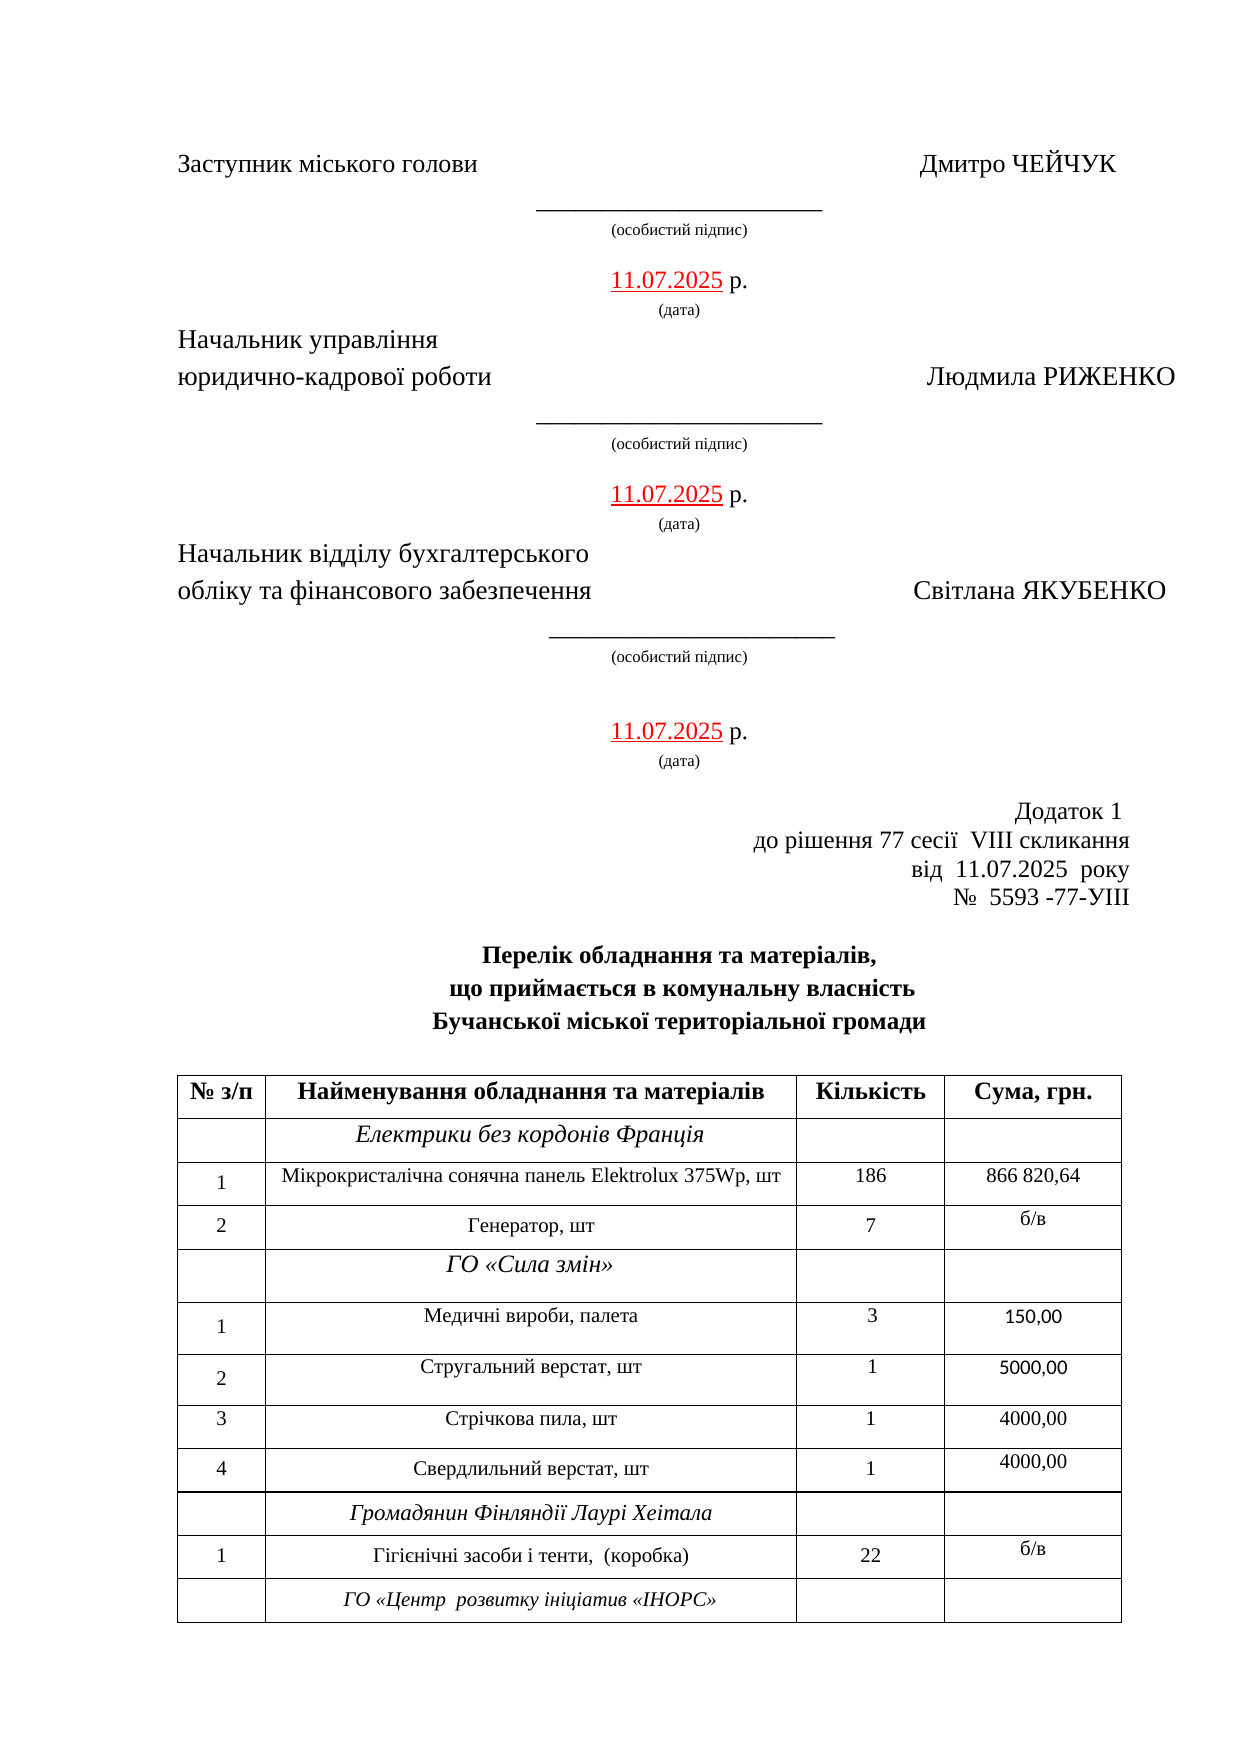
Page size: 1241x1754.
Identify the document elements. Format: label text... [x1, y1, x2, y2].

text (особистий підпис) [177, 433, 1181, 453]
table_cell ГО «Сила змін» [266, 1250, 796, 1302]
text обліку та фінансового забезпечення Світлана ЯКУБЕНКО [177, 574, 1181, 605]
table_cell 22 [797, 1536, 944, 1578]
table_cell [178, 1119, 265, 1162]
table_cell 2 [178, 1355, 265, 1404]
text (дата) [177, 750, 1181, 769]
table_header Кількість [797, 1076, 944, 1118]
text Начальник управління [177, 323, 1181, 354]
table_cell 2 [178, 1206, 265, 1248]
table_cell [797, 1250, 944, 1302]
table_header Найменування обладнання та матеріалів [266, 1076, 796, 1118]
table_cell 150,00 [945, 1303, 1121, 1353]
table_cell [178, 1579, 265, 1622]
text Начальник відділу бухгалтерського [177, 537, 1181, 568]
text 11.07.2025 р. [177, 716, 1181, 745]
text (дата) [177, 300, 1181, 319]
table_cell Мікрокристалічна сонячна панель Elektrolux 375Wp, шт [266, 1163, 796, 1205]
text 11.07.2025 р. [177, 479, 1181, 508]
table_cell ГО «Центр розвитку ініціатив «ІНОРС» [266, 1579, 796, 1622]
text 11.07.2025 р. [177, 266, 1181, 294]
text Заступник міського голови Дмитро ЧЕЙЧУК [177, 148, 1181, 178]
table_cell 1 [797, 1355, 944, 1404]
table_cell [945, 1493, 1121, 1535]
table_cell 7 [797, 1206, 944, 1248]
table_cell [178, 1493, 265, 1535]
table_cell [797, 1119, 944, 1162]
table_cell 5000,00 [945, 1355, 1121, 1404]
table_cell [797, 1493, 944, 1535]
table_cell 866 820,64 [945, 1163, 1121, 1205]
table_cell 4000,00 [945, 1449, 1121, 1491]
text юридично-кадрової роботи Людмила РИЖЕНКО [177, 360, 1181, 391]
table_cell [945, 1119, 1121, 1162]
text ______________________ [177, 611, 1181, 641]
table_cell 186 [797, 1163, 944, 1205]
table_cell б/в [945, 1536, 1121, 1578]
table_cell Стрічкова пила, шт [266, 1406, 796, 1448]
table_header Додаток 1 до рішення 77 сесії VІІІ скликання від 11.07.2025 року № 5593 -77-УІІІ [177, 796, 1141, 940]
table_cell 4000,00 [945, 1406, 1121, 1448]
text ______________________ [177, 397, 1181, 427]
table_cell Медичні вироби, палета [266, 1303, 796, 1353]
table_cell [945, 1579, 1121, 1622]
table_header № з/п [178, 1076, 265, 1118]
table_cell 1 [797, 1406, 944, 1448]
text Перелік обладнання та матеріалів, [177, 940, 1181, 969]
text (особистий підпис) [177, 647, 1181, 666]
text Бучанської міської територіальної громади [177, 1006, 1181, 1035]
text (дата) [177, 514, 1181, 533]
table_cell Громадянин Фінляндії Лаурі Хеітала [266, 1493, 796, 1535]
text що приймається в комунальну власність [177, 973, 1181, 1002]
text (особистий підпис) [177, 220, 1181, 239]
table_cell [178, 1250, 265, 1302]
table_cell Електрики без кордонів Франція [266, 1119, 796, 1162]
table_cell 3 [178, 1406, 265, 1448]
table_cell [797, 1579, 944, 1622]
text ______________________ [177, 184, 1181, 214]
table_cell 4 [178, 1449, 265, 1491]
table_cell Стругальний верстат, шт [266, 1355, 796, 1404]
table_cell 1 [178, 1536, 265, 1578]
table_cell 1 [178, 1303, 265, 1353]
table_cell 1 [797, 1449, 944, 1491]
table_header Сума, грн. [945, 1076, 1121, 1118]
table_cell 3 [797, 1303, 944, 1353]
table_cell 1 [178, 1163, 265, 1205]
table_cell [945, 1250, 1121, 1302]
table_cell Гігієнічні засоби і тенти, (коробка) [266, 1536, 796, 1578]
table_cell Генератор, шт [266, 1206, 796, 1248]
table_cell Свердлильний верстат, шт [266, 1449, 796, 1491]
table_cell б/в [945, 1206, 1121, 1248]
